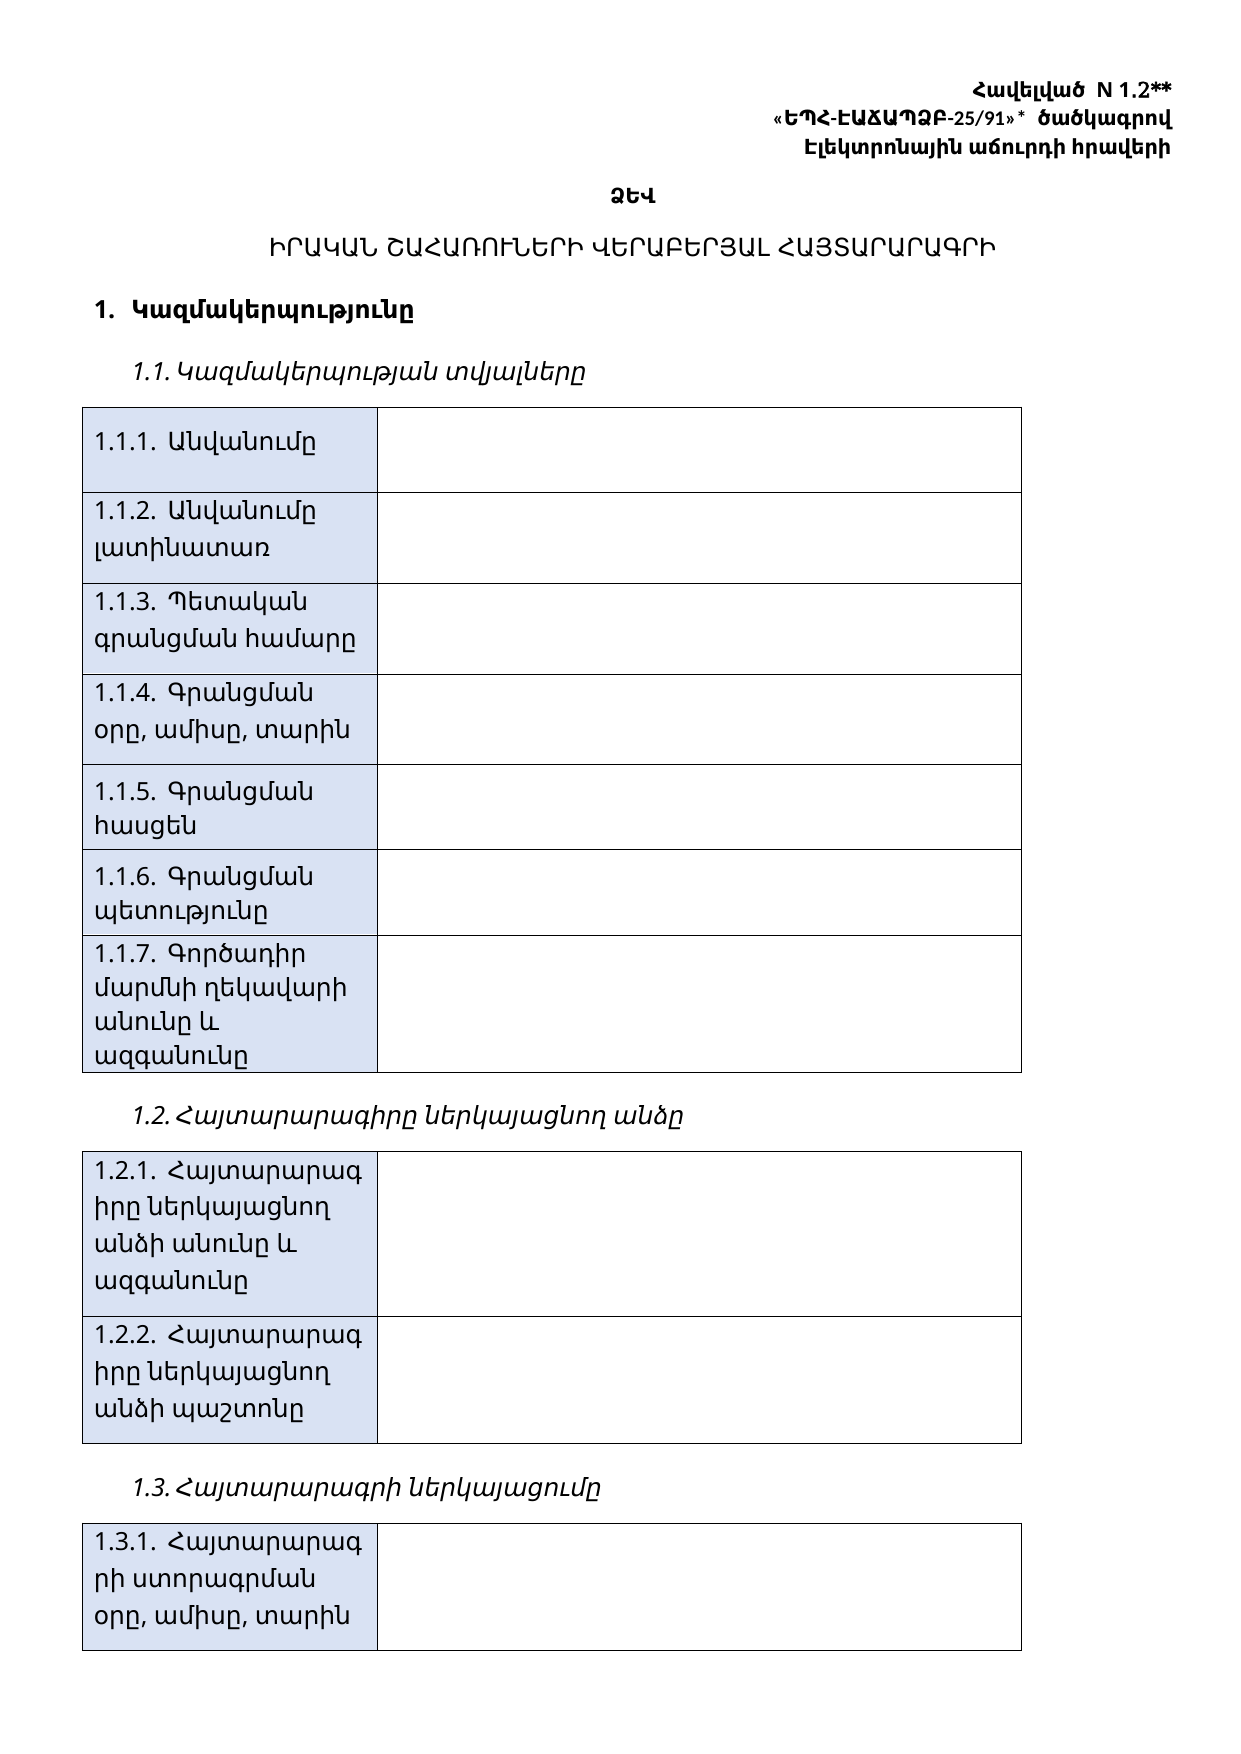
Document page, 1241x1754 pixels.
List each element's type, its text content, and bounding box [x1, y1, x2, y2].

text ՁԵՎ [94, 184, 1171, 209]
table_header [378, 1152, 1021, 1316]
table_cell Գրանցման պետությունը [83, 850, 377, 934]
table_cell Գրանցման հասցեն [83, 765, 377, 849]
text Էլեկտրոնային աճուրդի հրավերի [94, 132, 1171, 160]
table_header Հայտարարագիրը ներկայացնող անձի անունը և ազգանունը [83, 1152, 377, 1316]
list Հայտարարագրի ներկայացումը [131, 1469, 1171, 1503]
table_header Անվանումը [83, 408, 377, 492]
table_cell Գրանցման օրը, ամիսը, տարին [83, 675, 377, 764]
table_header Հայտարարագրի ստորագրման օրը, ամիսը, տարին [83, 1524, 377, 1650]
list Կազմակերպությունը [94, 291, 1171, 326]
table_cell Պետական գրանցման համարը [83, 584, 377, 673]
table_cell [378, 493, 1021, 583]
table_cell [378, 1317, 1021, 1443]
table_cell [378, 850, 1021, 934]
table_cell Գործադիր մարմնի ղեկավարի անունը և ազգանունը [83, 936, 377, 1072]
table_cell Անվանումը լատինատառ [83, 493, 377, 583]
text «ԵՊՀ-ԷԱՃԱՊՁԲ-25/91»* ծածկագրով [94, 103, 1171, 132]
table_cell [378, 675, 1021, 764]
text ԻՐԱԿԱՆ ՇԱՀԱՌՈՒՆԵՐԻ ՎԵՐԱԲԵՐՅԱԼ ՀԱՅՏԱՐԱՐԱԳՐԻ [94, 233, 1171, 262]
table_cell Հայտարարագիրը ներկայացնող անձի պաշտոնը [83, 1317, 377, 1443]
table_cell [378, 584, 1021, 673]
table_cell [378, 936, 1021, 1072]
list Հայտարարագիրը ներկայացնող անձը [131, 1098, 1171, 1132]
table_header [378, 408, 1021, 492]
list Կազմակերպության տվյալները [131, 353, 1171, 387]
table_cell [378, 765, 1021, 849]
table_header [378, 1524, 1021, 1650]
text Հավելված N 1․2** [94, 75, 1171, 103]
